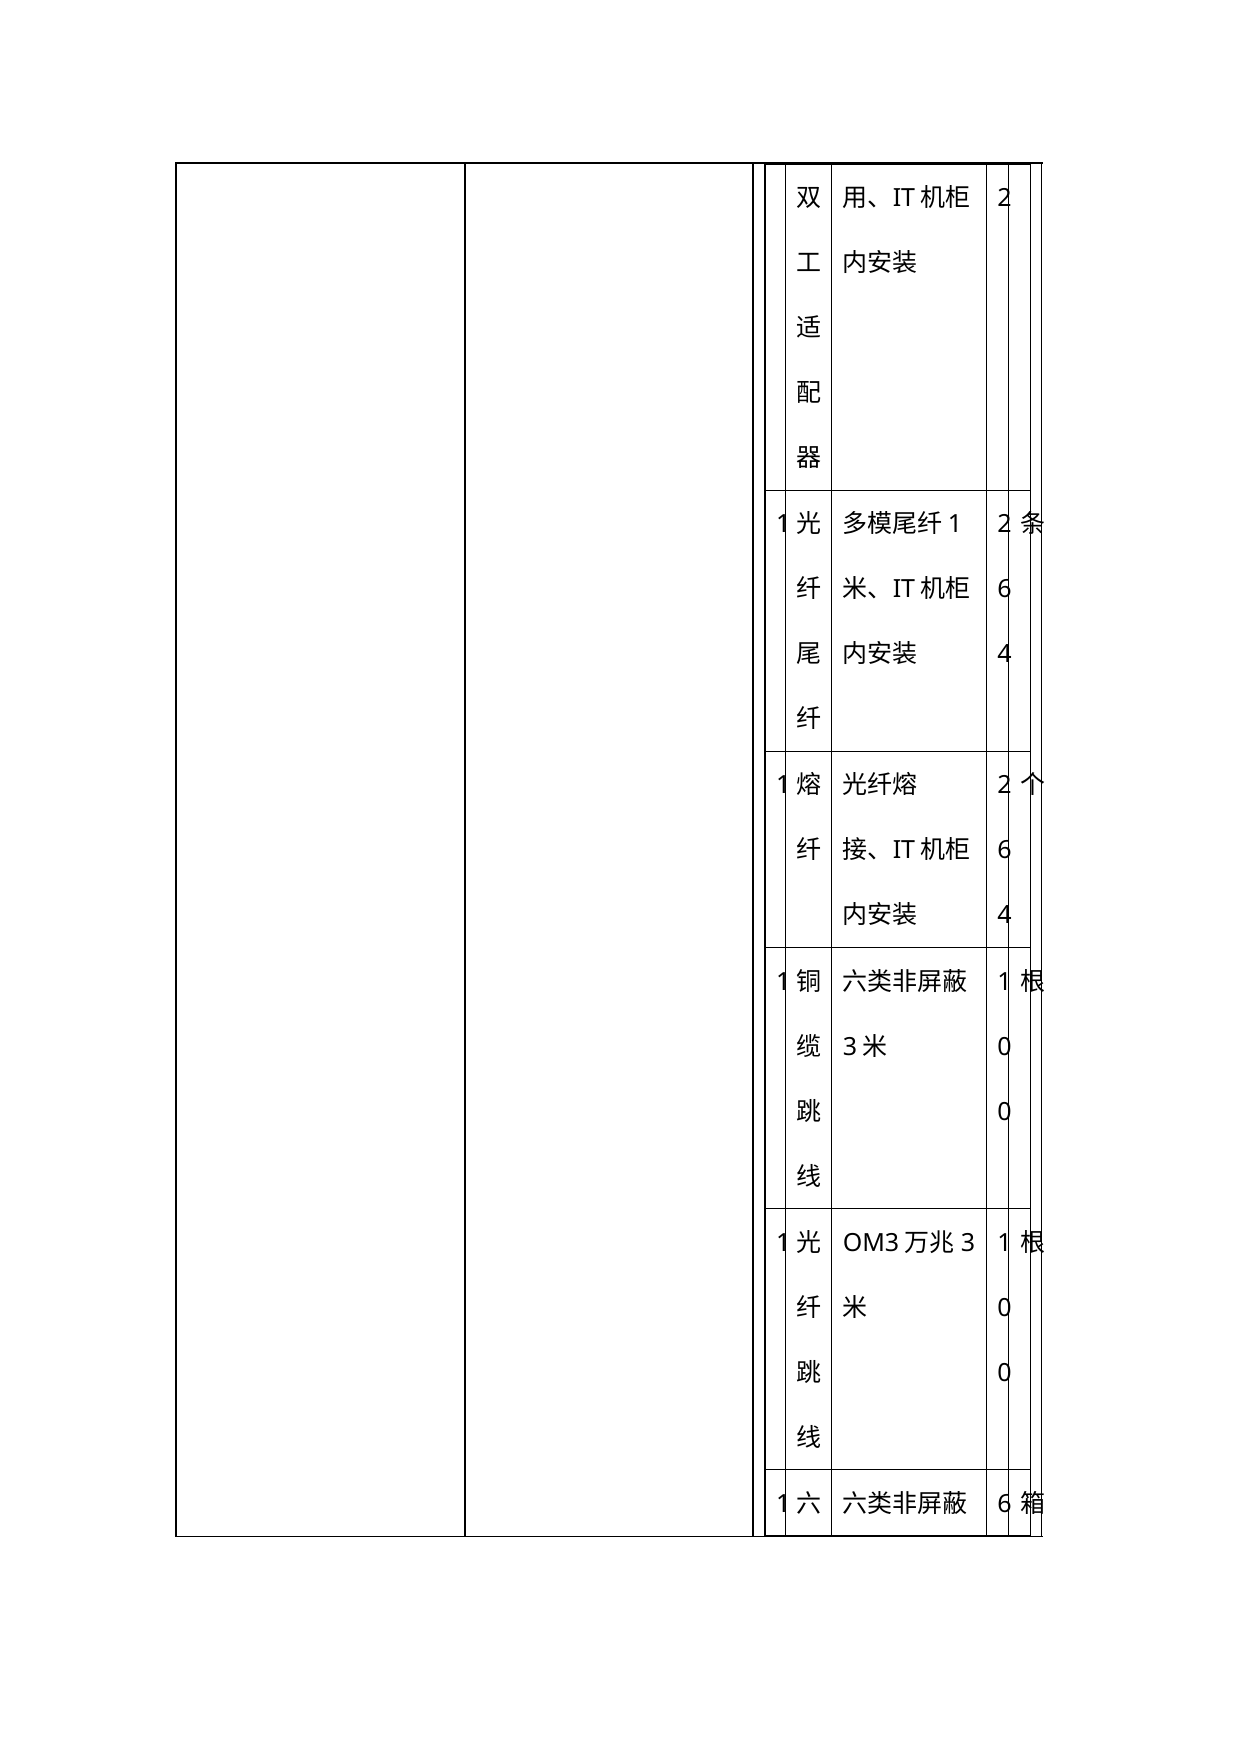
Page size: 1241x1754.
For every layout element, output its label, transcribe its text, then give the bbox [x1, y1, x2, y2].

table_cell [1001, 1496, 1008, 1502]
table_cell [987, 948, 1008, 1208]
table_cell [177, 164, 464, 1536]
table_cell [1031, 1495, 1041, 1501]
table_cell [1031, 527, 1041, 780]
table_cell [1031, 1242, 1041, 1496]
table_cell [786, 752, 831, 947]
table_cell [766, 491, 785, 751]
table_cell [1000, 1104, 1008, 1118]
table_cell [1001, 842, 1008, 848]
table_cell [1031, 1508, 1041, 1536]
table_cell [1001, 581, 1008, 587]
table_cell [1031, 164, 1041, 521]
table_cell 1 [466, 164, 752, 1536]
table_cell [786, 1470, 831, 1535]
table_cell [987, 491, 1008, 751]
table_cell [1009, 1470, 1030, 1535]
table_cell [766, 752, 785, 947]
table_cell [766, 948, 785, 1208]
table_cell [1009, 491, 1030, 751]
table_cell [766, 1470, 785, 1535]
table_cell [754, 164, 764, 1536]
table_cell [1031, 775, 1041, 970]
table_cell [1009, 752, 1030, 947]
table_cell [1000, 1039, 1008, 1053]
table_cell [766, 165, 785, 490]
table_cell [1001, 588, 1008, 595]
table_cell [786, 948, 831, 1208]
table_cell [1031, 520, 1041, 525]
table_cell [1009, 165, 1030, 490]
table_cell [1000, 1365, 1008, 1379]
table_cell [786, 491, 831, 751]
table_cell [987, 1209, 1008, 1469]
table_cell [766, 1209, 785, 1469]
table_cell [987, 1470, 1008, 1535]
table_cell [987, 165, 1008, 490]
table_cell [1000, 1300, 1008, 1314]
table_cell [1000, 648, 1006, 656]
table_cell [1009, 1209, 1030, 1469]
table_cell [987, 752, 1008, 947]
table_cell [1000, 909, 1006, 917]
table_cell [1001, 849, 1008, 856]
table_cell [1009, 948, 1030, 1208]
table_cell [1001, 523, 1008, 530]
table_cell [832, 165, 986, 490]
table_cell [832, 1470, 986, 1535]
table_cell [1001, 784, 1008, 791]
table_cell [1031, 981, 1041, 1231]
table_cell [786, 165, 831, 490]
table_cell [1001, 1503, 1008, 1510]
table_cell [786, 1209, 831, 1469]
